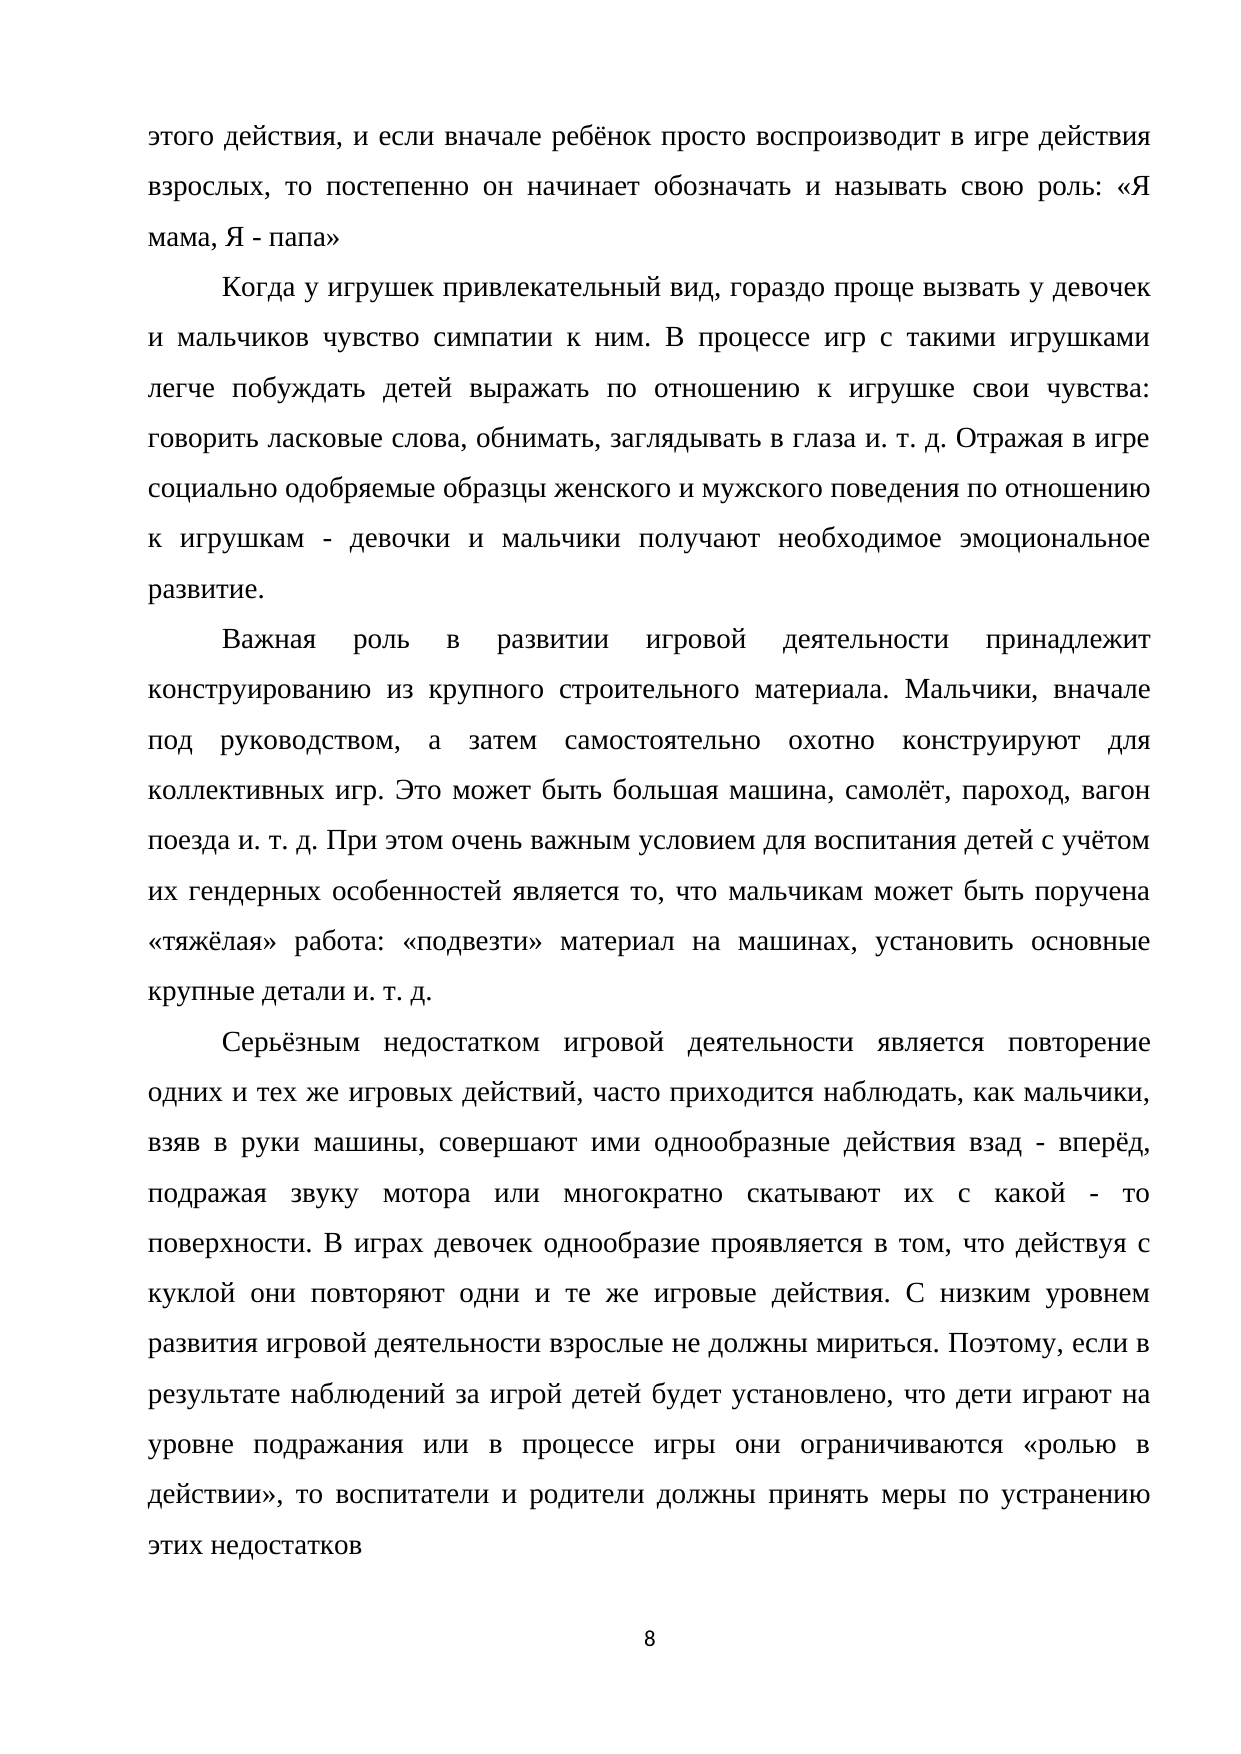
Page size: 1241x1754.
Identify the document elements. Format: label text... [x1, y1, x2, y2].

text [148, 118, 1152, 252]
text Важная роль в развитии игровой деятельности принадлежит конструированию из крупного строительного материала. Мальчики, вначале под руководством, а затем самостоятельно охотно конструируют для коллективных игр. Это может быть большая машина, самолёт, пароход, вагон поезда и. т. д. При этом очень важным условием для воспитания детей с учётом их гендерных особенностей является то, что мальчикам может быть поручена «тяжёлая» работа: «подвезти» материал на машинах, установить основные крупные детали и. т. д. [148, 621, 1152, 1007]
text Серьёзным недостатком игровой деятельности является повторение одних и тех же игровых действий, часто приходится наблюдать, как мальчики, взяв в руки машины, совершают ими однообразные действия взад - вперёд, подражая звуку мотора или многократно скатывают их с какой - то поверхности. В играх девочек однообразие проявляется в том, что действуя с куклой они повторяют одни и те же игровые действия. С низким уровнем развития игровой деятельности взрослые не должны мириться. Поэтому, если в результате наблюдений за игрой детей будет установлено, что дети играют на уровне подражания или в процессе игры они ограничиваются «ролью в действии», то воспитатели и родители должны принять меры по устранению этих недостатков [148, 1024, 1152, 1560]
text Когда у игрушек привлекательный вид, гораздо проще вызвать у девочек и мальчиков чувство симпатии к ним. В процессе игр с такими игрушками легче побуждать детей выражать по отношению к игрушке свои чувства: говорить ласковые слова, обнимать, заглядывать в глаза и. т. д. Отражая в игре социально одобряемые образцы женского и мужского поведения по отношению к игрушкам - девочки и мальчики получают необходимое эмоциональное развитие. [148, 269, 1152, 604]
